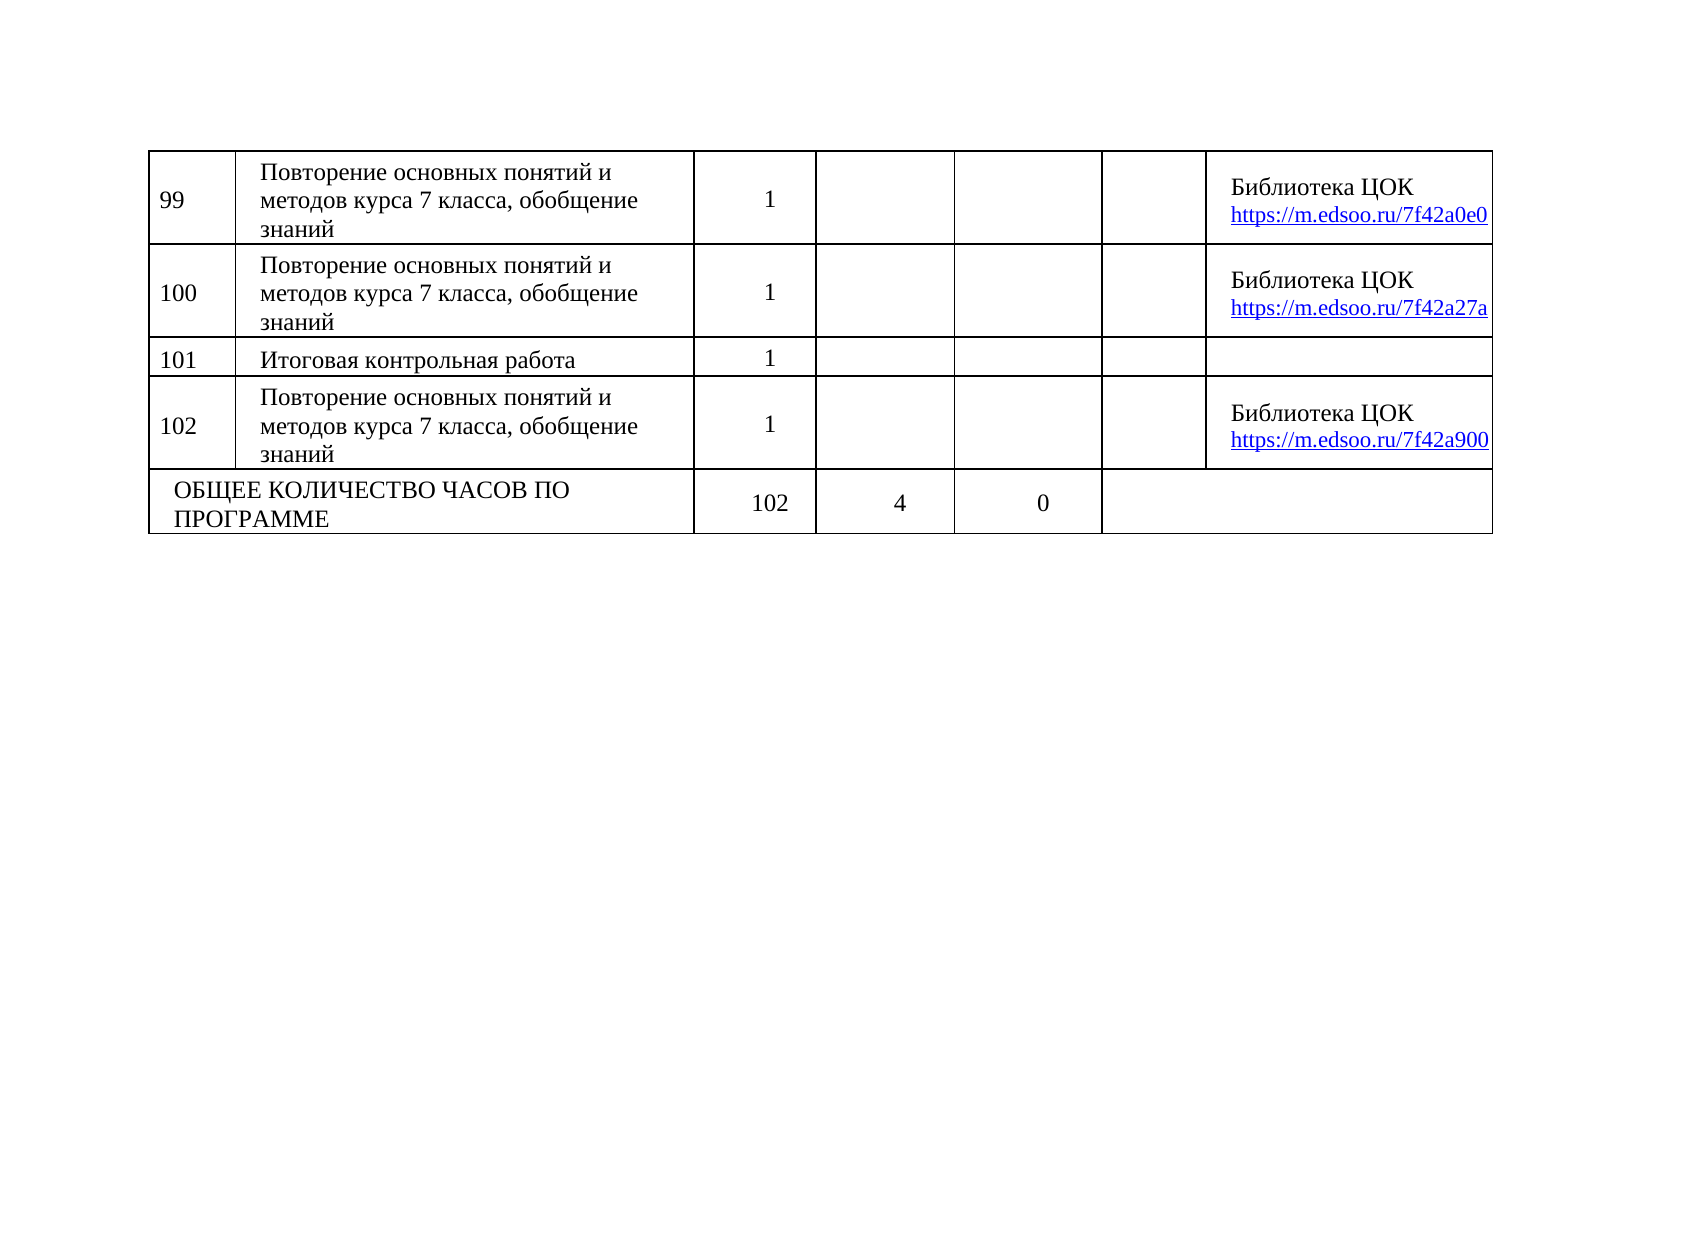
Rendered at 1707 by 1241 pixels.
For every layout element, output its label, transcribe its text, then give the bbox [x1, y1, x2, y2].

table_cell 100 [150, 245, 235, 336]
table_cell [817, 377, 954, 468]
table_cell [955, 152, 1101, 243]
table_cell Итоговая контрольная работа [236, 338, 693, 375]
table_cell Библиотека ЦОК https://m.edsoo.ru/7f42a27a [1207, 245, 1492, 336]
table_cell 102 [150, 377, 235, 468]
table_cell 0 [955, 470, 1101, 533]
table_cell [1103, 245, 1205, 336]
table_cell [236, 152, 693, 243]
table_cell 1 [695, 245, 815, 336]
table_cell 101 [150, 338, 235, 375]
table_cell Библиотека ЦОК https://m.edsoo.ru/7f42a0e0 [1207, 152, 1492, 243]
table_cell 1 [695, 377, 815, 468]
table_cell Повторение основных понятий и методов курса 7 класса, обобщение знаний [236, 377, 693, 468]
table_cell [1103, 470, 1492, 533]
table_cell [1207, 338, 1492, 375]
table_cell 1 [695, 152, 815, 243]
table_cell 102 [695, 470, 815, 533]
table_cell [1103, 377, 1205, 468]
table_cell [955, 377, 1101, 468]
table_cell [1103, 338, 1205, 375]
table_cell ОБЩЕЕ КОЛИЧЕСТВО ЧАСОВ ПО ПРОГРАММЕ [150, 470, 693, 533]
table_cell [1103, 152, 1205, 243]
table_cell [817, 338, 954, 375]
table_cell 4 [817, 470, 954, 533]
table_cell Библиотека ЦОК https://m.edsoo.ru/7f42a900 [1207, 377, 1492, 468]
table_cell [817, 245, 954, 336]
table_cell [955, 338, 1101, 375]
table_cell [955, 245, 1101, 336]
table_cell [236, 245, 693, 336]
table_cell 99 [150, 152, 235, 243]
table_cell [817, 152, 954, 243]
table_cell 1 [695, 338, 815, 375]
